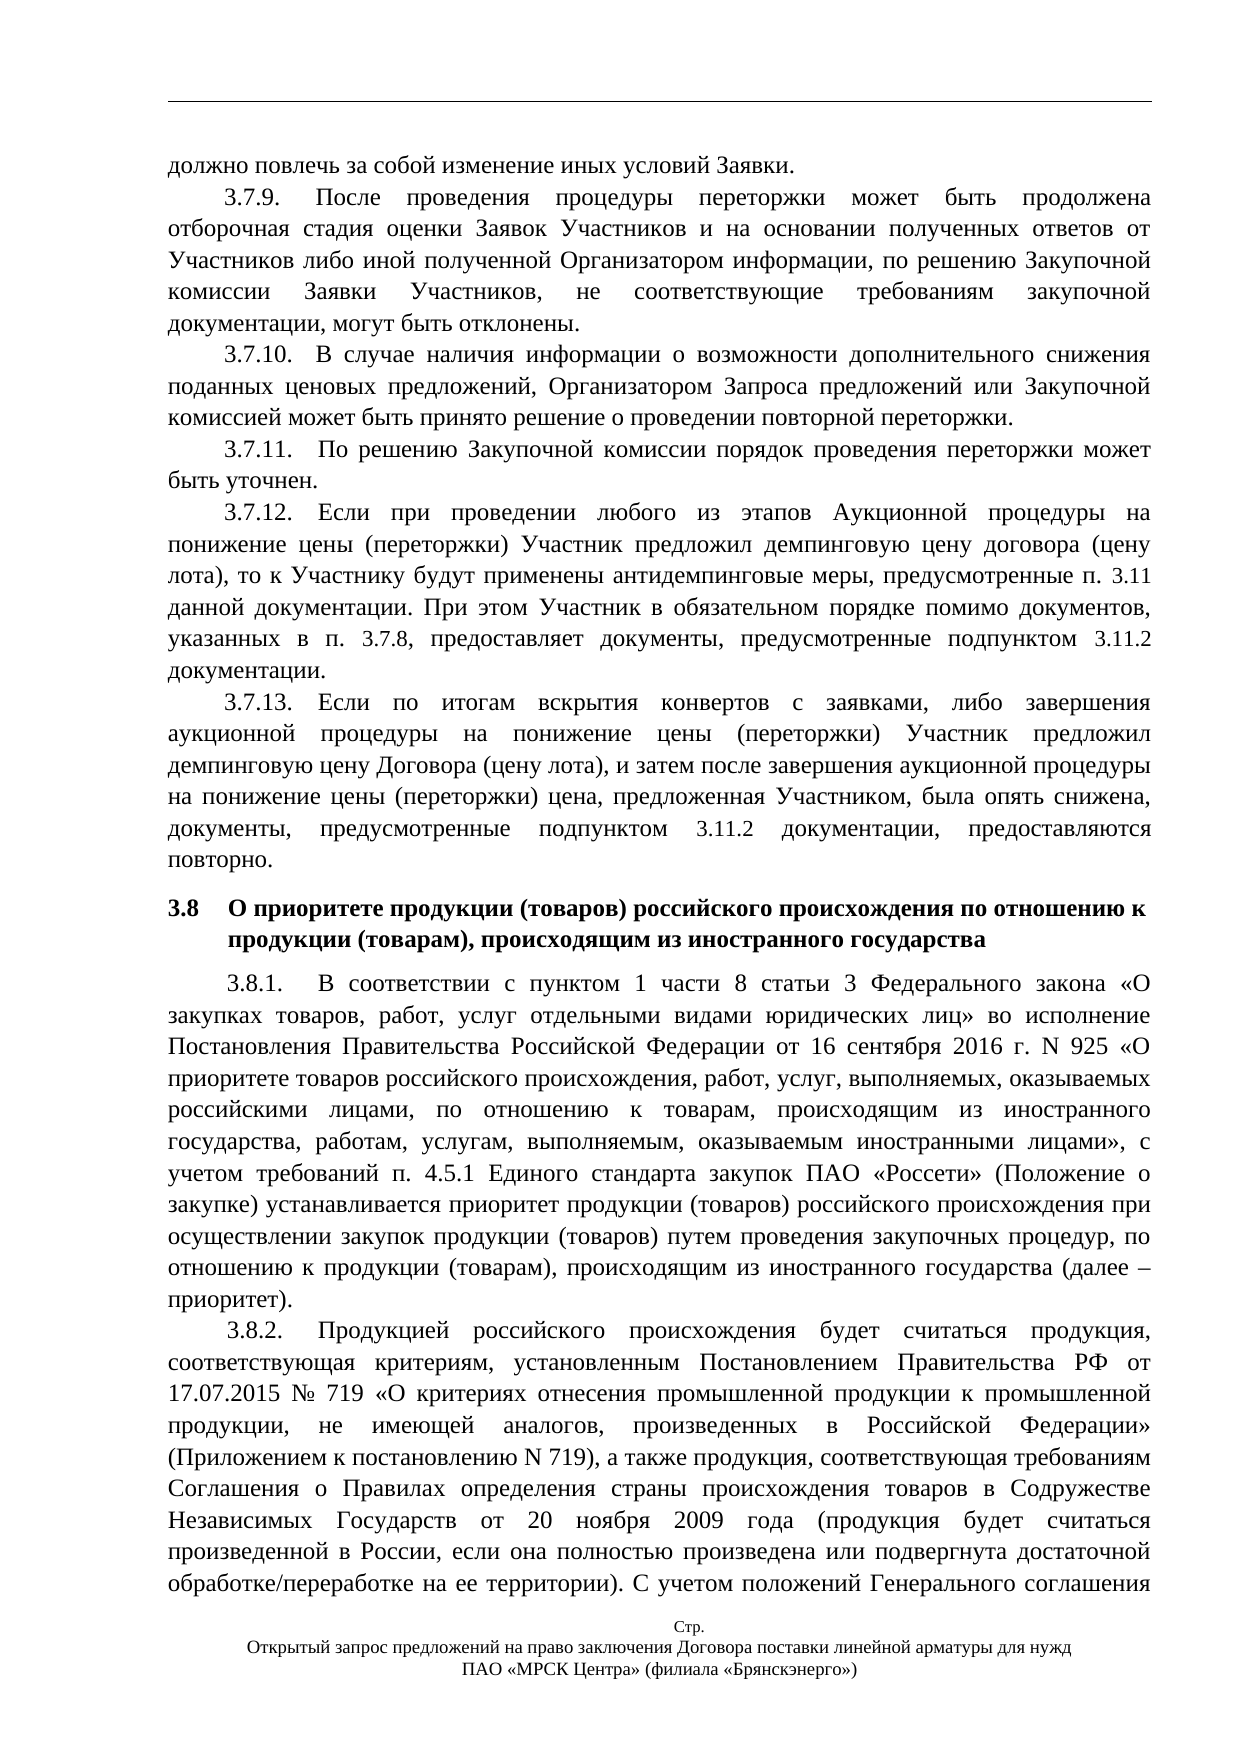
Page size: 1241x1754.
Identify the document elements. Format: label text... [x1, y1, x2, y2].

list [168, 1315, 1152, 1597]
list Если по итогам вскрытия конвертов с заявками, либо завершения аукционной процедуры на понижение цены (переторжки) Участник предложил демпинговую цену Договора (цену лота), и затем после завершения аукционной процедуры на понижение цены (переторжки) цена, предложенная Участником, была опять снижена, документы, предусмотренные подпунктом 3.11.2 документации, предоставляются повторно. [168, 687, 1152, 873]
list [168, 150, 1152, 179]
list В случае наличия информации о возможности дополнительного снижения поданных ценовых предложений, Организатором Запроса предложений или Закупочной комиссией может быть принято решение о проведении повторной переторжки. [168, 339, 1152, 431]
subtitle О приоритете продукции (товаров) российского происхождения по отношению к продукции (товарам), происходящим из иностранного государства [168, 893, 1152, 953]
list По решению Закупочной комиссии порядок проведения переторжки может быть уточнен. [168, 434, 1152, 494]
list В соответствии с пунктом 1 части 8 статьи 3 Федерального закона «О закупках товаров, работ, услуг отдельными видами юридических лиц» во исполнение Постановления Правительства Российской Федерации от 16 сентября 2016 г. N 925 «О приоритете товаров российского происхождения, работ, услуг, выполняемых, оказываемых российскими лицами, по отношению к товарам, происходящим из иностранного государства, работам, услугам, выполняемым, оказываемым иностранными лицами», с учетом требований п. 4.5.1 Единого стандарта закупок ПАО «Россети» (Положение о закупке) устанавливается приоритет продукции (товаров) российского происхождения при осуществлении закупок продукции (товаров) путем проведения закупочных процедур, по отношению к продукции (товарам), происходящим из иностранного государства (далее – приоритет). [168, 968, 1152, 1313]
list Если при проведении любого из этапов Аукционной процедуры на понижение цены (переторжки) Участник предложил демпинговую цену договора (цену лота), то к Участнику будут применены антидемпинговые меры, предусмотренные п. 3.11 данной документации. При этом Участник в обязательном порядке помимо документов, указанных в п. 3.7.8, предоставляет документы, предусмотренные подпунктом 3.11.2 документации. [168, 497, 1152, 684]
list После проведения процедуры переторжки может быть продолжена отборочная стадия оценки Заявок Участников и на основании полученных ответов от Участников либо иной полученной Организатором информации, по решению Закупочной комиссии Заявки Участников, не соответствующие требованиям закупочной документации, могут быть отклонены. [168, 182, 1152, 337]
